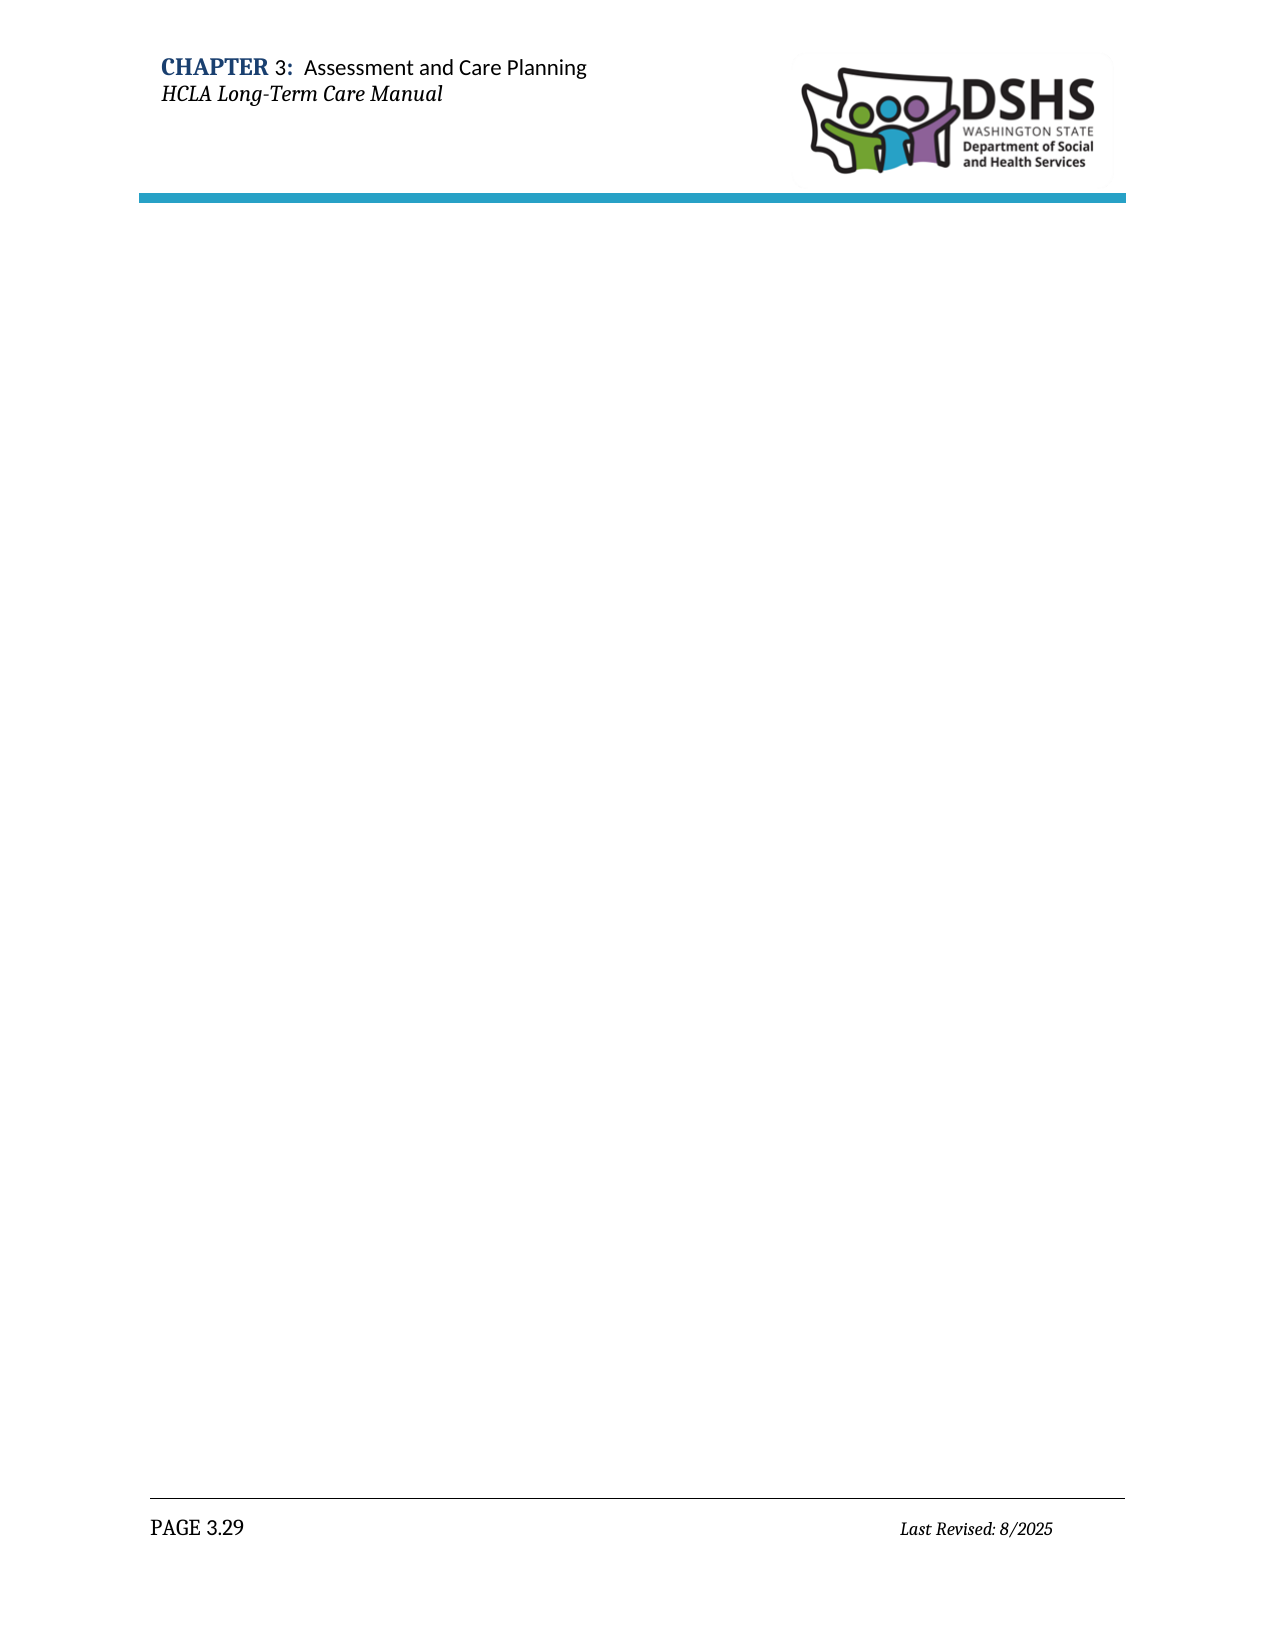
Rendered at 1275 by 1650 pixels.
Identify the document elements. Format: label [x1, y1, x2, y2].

picture [791, 52, 1115, 189]
